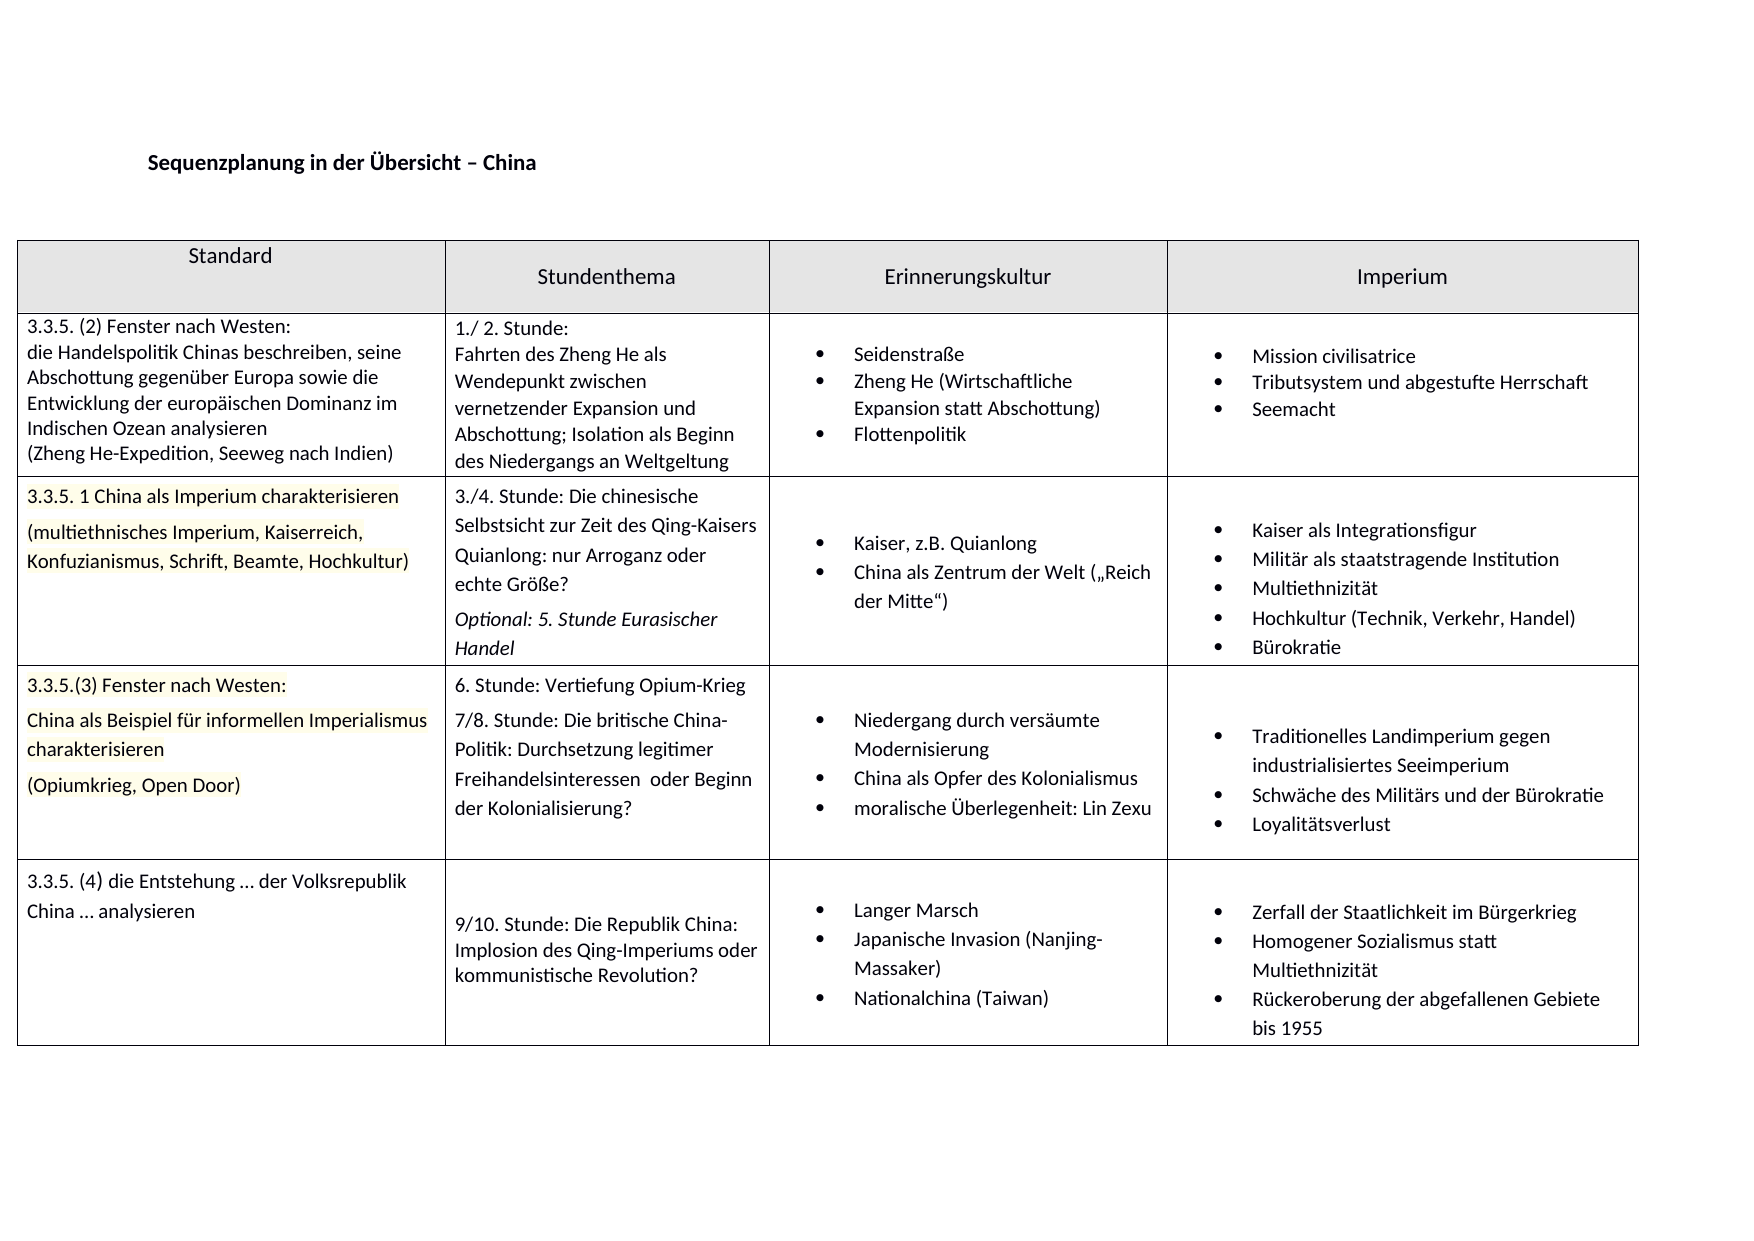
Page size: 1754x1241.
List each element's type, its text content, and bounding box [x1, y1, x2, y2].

table_cell 3.3.5.(3) Fenster nach Westen: China als Beispiel für informellen Imperialismus charakterisieren (Opiumkrieg, Open Door) [18, 666, 445, 859]
table_header Stundenthema [446, 241, 769, 312]
table_cell Niedergang durch versäumte Modernisierung China als Opfer des Kolonialismus moralische Überlegenheit: Lin Zexu [770, 666, 1167, 859]
table_header Standard [18, 241, 445, 312]
table_cell Mission civilisatrice Tributsystem und abgestufte Herrschaft Seemacht [1168, 314, 1638, 476]
table_cell 3.3.5. (2) Fenster nach Westen: die Handelspolitik Chinas beschreiben, seine Abschottung gegenüber Europa sowie die Entwicklung der europäischen Dominanz im Indischen Ozean analysieren (Zheng He-Expedition, Seeweg nach Indien) [18, 314, 445, 476]
table_header Imperium [1168, 241, 1638, 312]
table_cell Traditionelles Landimperium gegen industrialisiertes Seeimperium Schwäche des Militärs und der Bürokratie Loyalitätsverlust [1168, 666, 1638, 859]
table_cell Seidenstraße Zheng He (Wirtschaftliche Expansion statt Abschottung) Flottenpolitik [770, 314, 1167, 476]
text Sequenzplanung in der Übersicht – China [148, 148, 1636, 176]
table_cell 6. Stunde: Vertiefung Opium-Krieg 7/8. Stunde: Die britische China-Politik: Durchsetzung legitimer Freihandelsinteressen oder Beginn der Kolonialisierung? [446, 666, 769, 859]
table_cell 3.3.5. (4) die Entstehung … der Volksrepublik China … analysieren [18, 860, 445, 1045]
table_cell 3./4. Stunde: Die chinesische Selbstsicht zur Zeit des Qing-Kaisers Quianlong: nur Arroganz oder echte Größe? Optional: 5. Stunde Eurasischer Handel [446, 477, 769, 665]
table_cell Kaiser als Integrationsfigur Militär als staatstragende Institution Multiethnizität Hochkultur (Technik, Verkehr, Handel) Bürokratie [1168, 477, 1638, 665]
table_cell 9/10. Stunde: Die Republik China: Implosion des Qing-Imperiums oder kommunistische Revolution? [446, 860, 769, 1045]
table_cell 3.3.5. 1 China als Imperium charakterisieren (multiethnisches Imperium, Kaiserreich, Konfuzianismus, Schrift, Beamte, Hochkultur) [18, 477, 445, 665]
table_cell Kaiser, z.B. Quianlong China als Zentrum der Welt („Reich der Mitte“) [770, 477, 1167, 665]
table_cell 1./ 2. Stunde: Fahrten des Zheng He als Wendepunkt zwischen vernetzender Expansion und Abschottung; Isolation als Beginn des Niedergangs an Weltgeltung [446, 314, 769, 476]
table_cell Langer Marsch Japanische Invasion (Nanjing-Massaker) Nationalchina (Taiwan) [770, 860, 1167, 1045]
table_header Erinnerungskultur [770, 241, 1167, 312]
table_cell Zerfall der Staatlichkeit im Bürgerkrieg Homogener Sozialismus statt Multiethnizität Rückeroberung der abgefallenen Gebiete bis 1955 [1168, 860, 1638, 1045]
